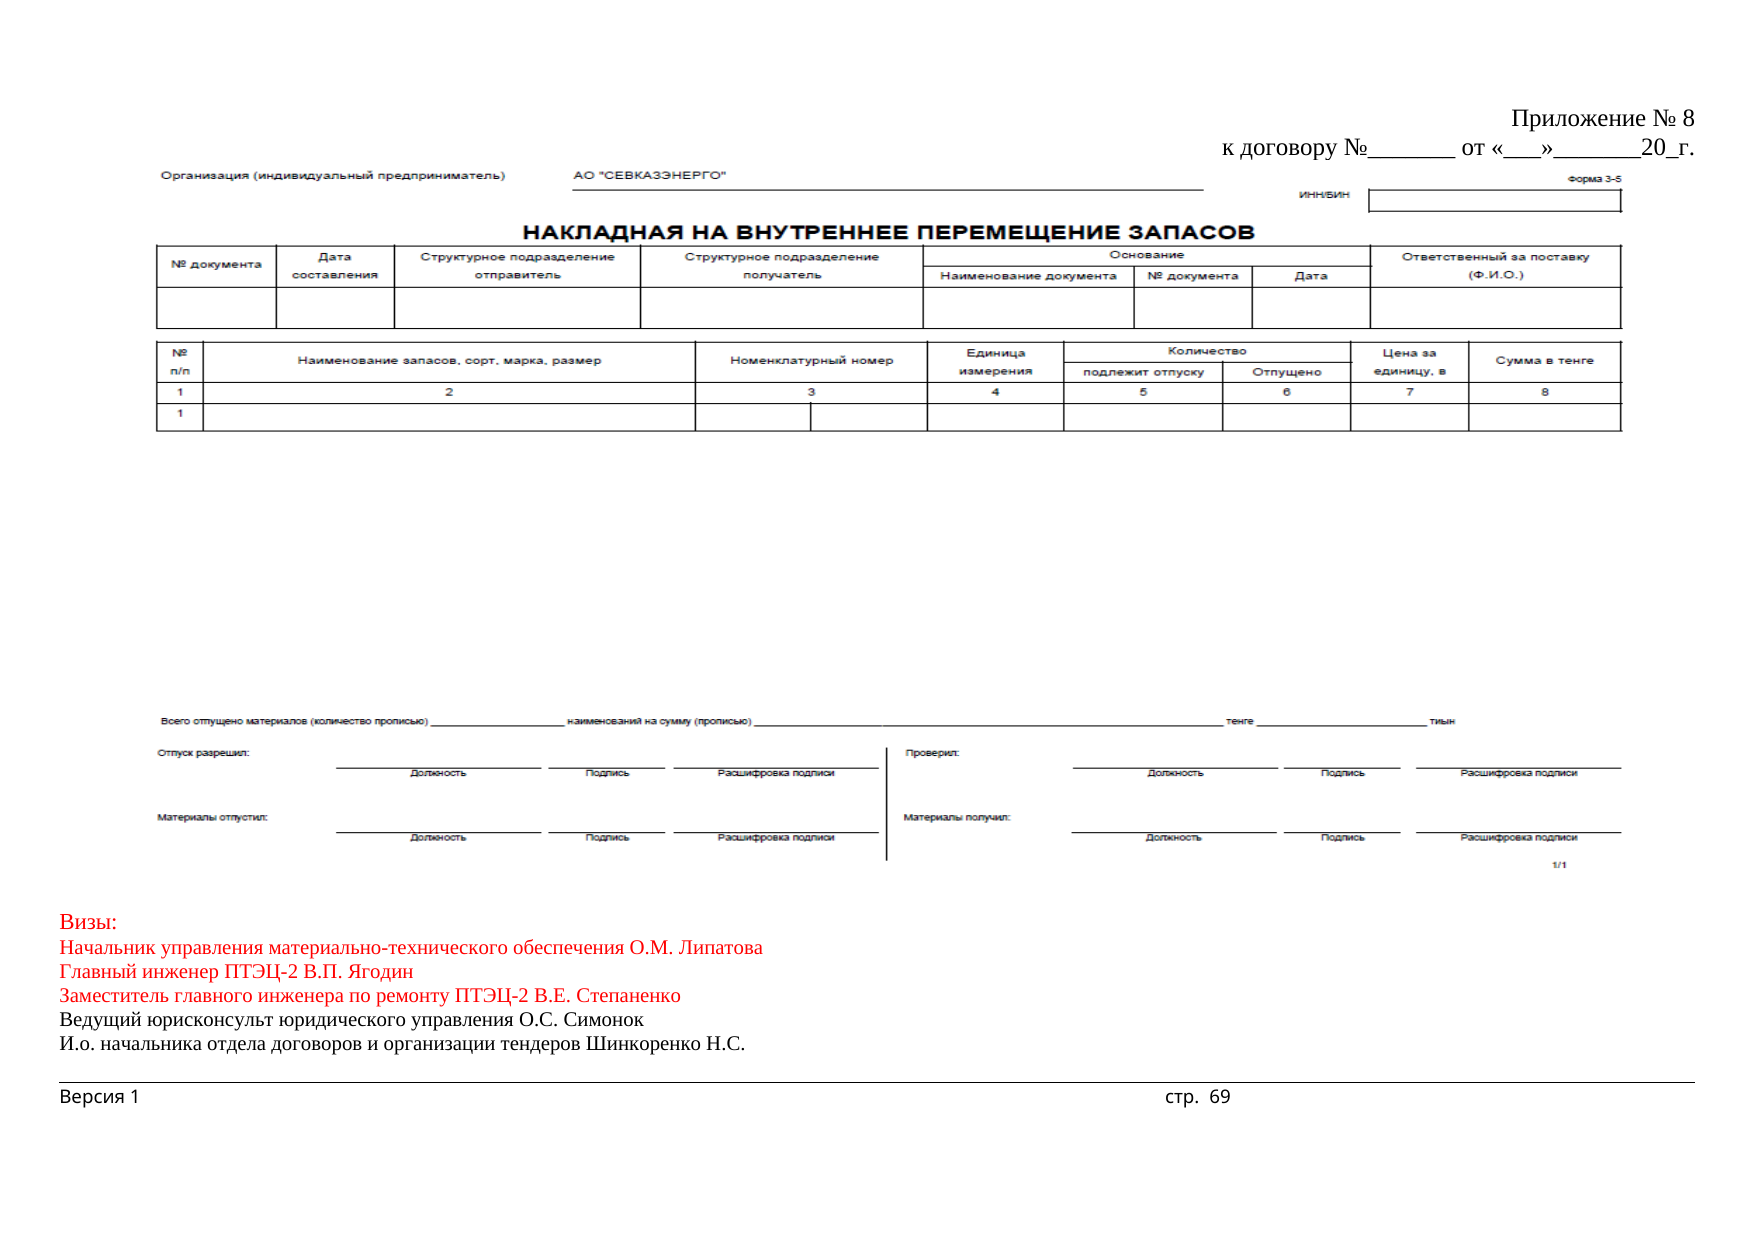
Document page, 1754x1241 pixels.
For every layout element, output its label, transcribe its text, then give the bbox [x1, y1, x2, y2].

text Ведущий юрисконсульт юридического управления О.С. Симонок [59, 1007, 1695, 1031]
text И.о. начальника отдела договоров и организации тендеров Шинкоренко Н.С. [59, 1031, 1695, 1055]
text Визы: [59, 908, 1695, 934]
text Начальник управления материально-технического обеспечения О.М. Липатова [59, 934, 1695, 959]
text Главный инженер ПТЭЦ-2 В.П. Ягодин [59, 959, 1695, 983]
picture [131, 160, 1623, 885]
text к договору №_______ от «___»_______20_г. [59, 132, 1695, 161]
text Приложение № 8 [59, 103, 1695, 132]
text Заместитель главного инженера по ремонту ПТЭЦ-2 В.Е. Степаненко [59, 983, 1695, 1007]
